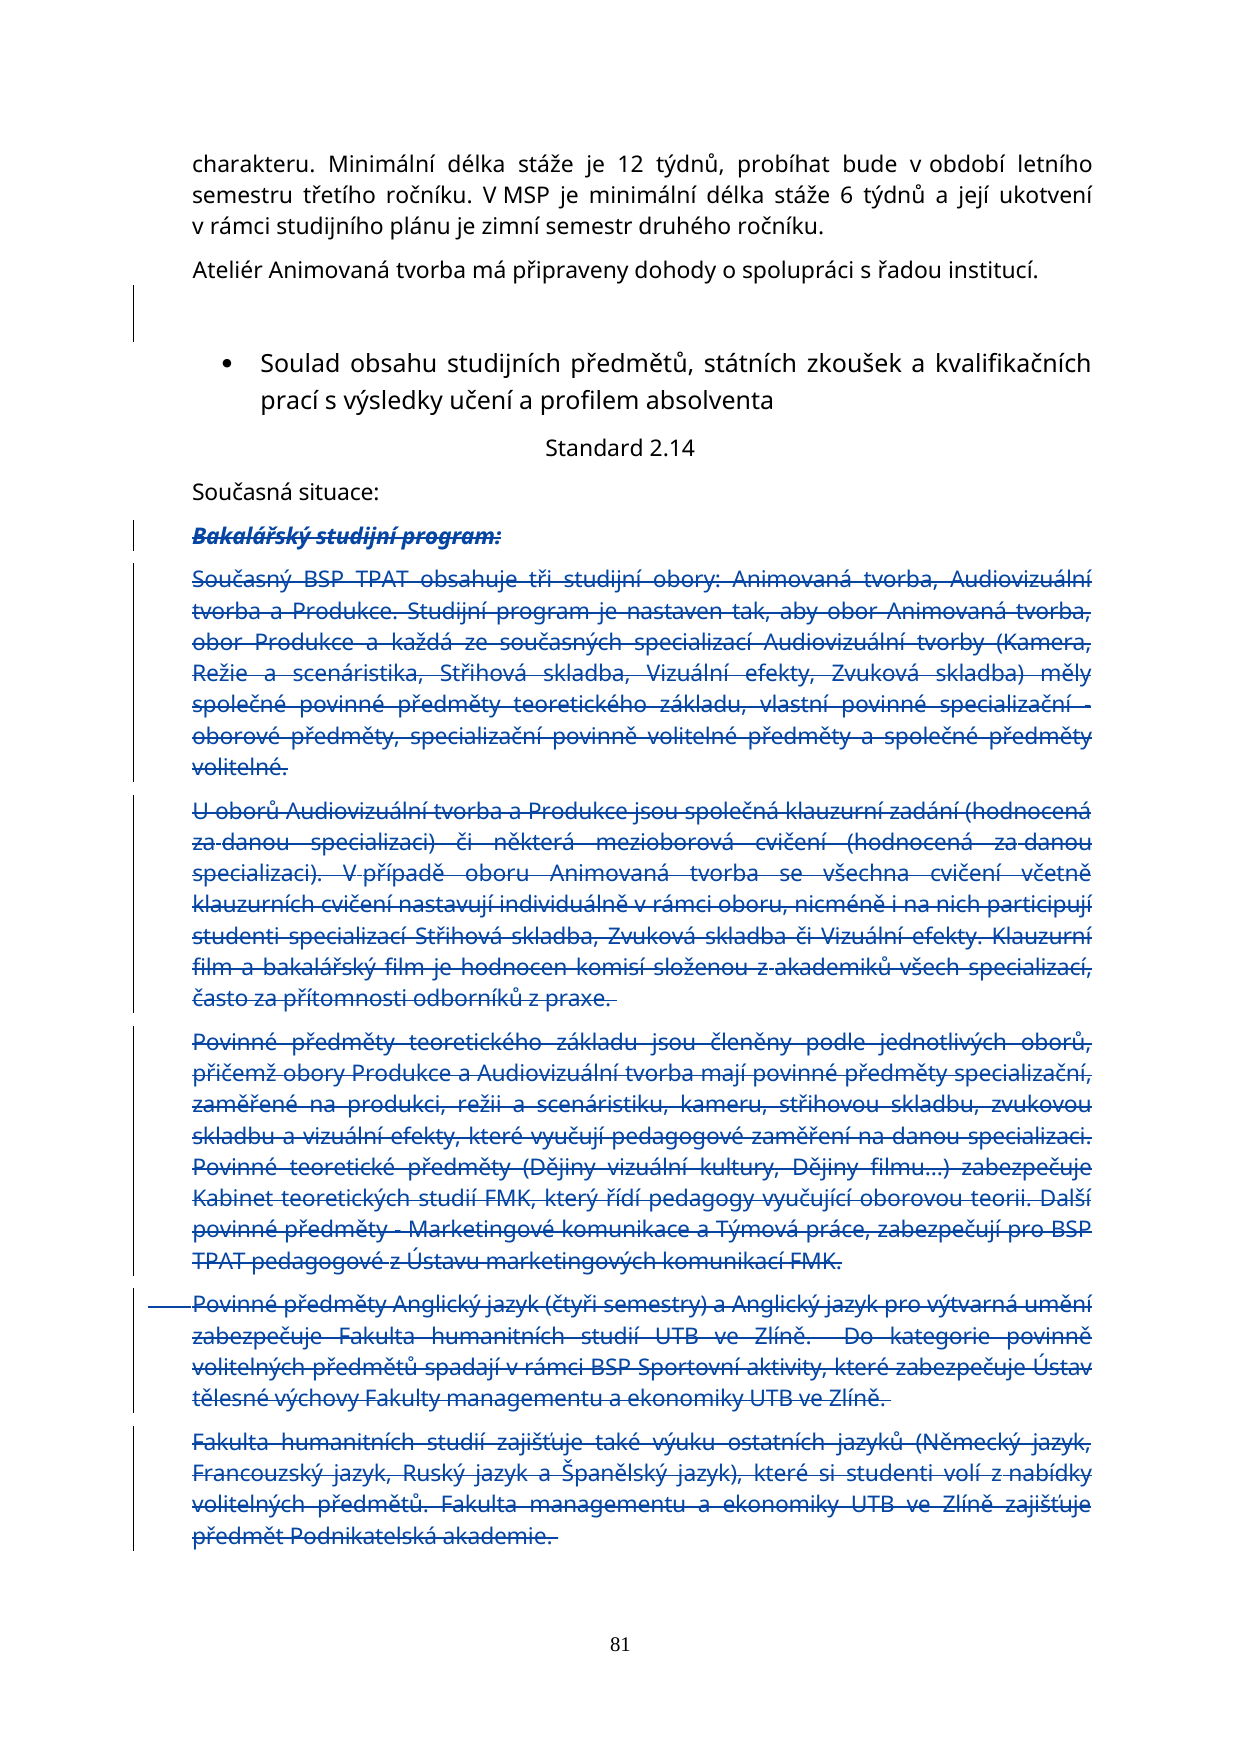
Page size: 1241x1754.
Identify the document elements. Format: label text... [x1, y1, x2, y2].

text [148, 148, 1093, 241]
text Ateliér Animovaná tvorba má připraveny dohody o spolupráci s řadou institucí. [192, 254, 1093, 285]
subtitle Soulad obsahu studijních předmětů, státních zkoušek a kvalifikačních prací s výsledky učení a profilem absolventa [223, 346, 1093, 417]
text Standard 2.14 [148, 432, 1093, 463]
text Současná situace: [192, 476, 1092, 507]
